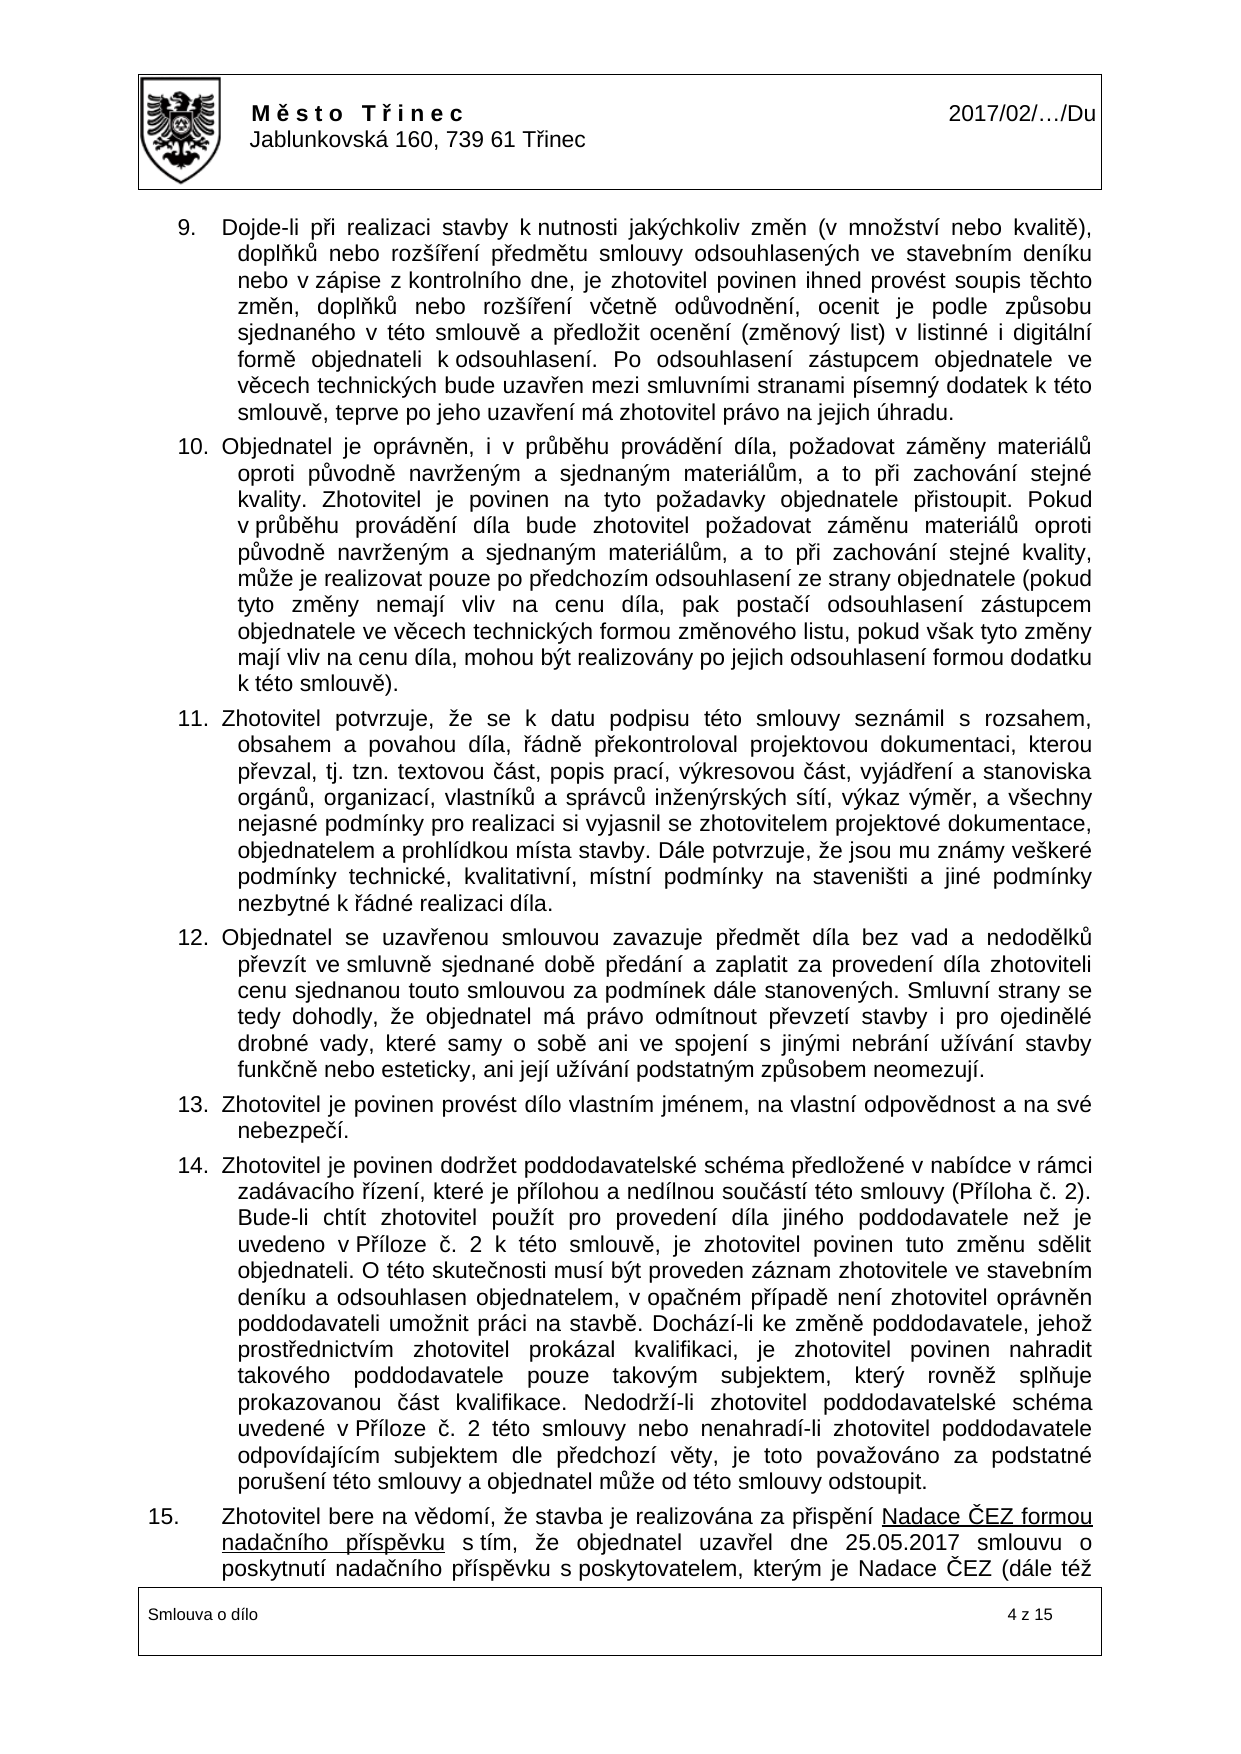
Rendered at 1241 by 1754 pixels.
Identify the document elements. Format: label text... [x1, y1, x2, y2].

subtitle 10. Objednatel je oprávněn, i v průběhu provádění díla, požadovat záměny materiálů oproti původně navrženým a sjednaným materiálům, a to při zachování stejné kvality. Zhotovitel je povinen na tyto požadavky objednatele přistoupit. Pokud v průběhu provádění díla bude zhotovitel požadovat záměnu materiálů oproti původně navrženým a sjednaným materiálům, a to při zachování stejné kvality, může je realizovat pouze po předchozím odsouhlasení ze strany objednatele (pokud tyto změny nemají vliv na cenu díla, pak postačí odsouhlasení zástupcem objednatele ve věcech technických formou změnového listu, pokud však tyto změny mají vliv na cenu díla, mohou být realizovány po jejich odsouhlasení formou dodatku k této smlouvě). [177, 433, 1093, 697]
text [148, 1503, 1093, 1582]
subtitle 9. Dojde-li při realizaci stavby k nutnosti jakýchkoliv změn (v množství nebo kvalitě), doplňků nebo rozšíření předmětu smlouvy odsouhlasených ve stavebním deníku nebo v zápise z kontrolního dne, je zhotovitel povinen ihned provést soupis těchto změn, doplňků nebo rozšíření včetně odůvodnění, ocenit je podle způsobu sjednaného v této smlouvě a předložit ocenění (změnový list) v listinné i digitální formě objednateli k odsouhlasení. Po odsouhlasení zástupcem objednatele ve věcech technických bude uzavřen mezi smluvními stranami písemný dodatek k této smlouvě, teprve po jeho uzavření má zhotovitel právo na jejich úhradu. [177, 214, 1093, 425]
subtitle 12. Objednatel se uzavřenou smlouvou zavazuje předmět díla bez vad a nedodělků převzít ve smluvně sjednané době předání a zaplatit za provedení díla zhotoviteli cenu sjednanou touto smlouvou za podmínek dále stanovených. Smluvní strany se tedy dohodly, že objednatel má právo odmítnout převzetí stavby i pro ojedinělé drobné vady, které samy o sobě ani ve spojení s jinými nebrání užívání stavby funkčně nebo esteticky, ani její užívání podstatným způsobem neomezují. [177, 924, 1093, 1082]
subtitle 11. Zhotovitel potvrzuje, že se k datu podpisu této smlouvy seznámil s rozsahem, obsahem a povahou díla, řádně překontroloval projektovou dokumentaci, kterou převzal, tj. tzn. textovou část, popis prací, výkresovou část, vyjádření a stanoviska orgánů, organizací, vlastníků a správců inženýrských sítí, výkaz výměr, a všechny nejasné podmínky pro realizaci si vyjasnil se zhotovitelem projektové dokumentace, objednatelem a prohlídkou místa stavby. Dále potvrzuje, že jsou mu známy veškeré podmínky technické, kvalitativní, místní podmínky na staveništi a jiné podmínky nezbytné k řádné realizaci díla. [177, 705, 1093, 916]
subtitle 14. Zhotovitel je povinen dodržet poddodavatelské schéma předložené v nabídce v rámci zadávacího řízení, které je přílohou a nedílnou součástí této smlouvy (Příloha č. 2). Bude-li chtít zhotovitel použít pro provedení díla jiného poddodavatele než je uvedeno v Příloze č. 2 k této smlouvě, je zhotovitel povinen tuto změnu sdělit objednateli. O této skutečnosti musí být proveden záznam zhotovitele ve stavebním deníku a odsouhlasen objednatelem, v opačném případě není zhotovitel oprávněn poddodavateli umožnit práci na stavbě. Dochází-li ke změně poddodavatele, jehož prostřednictvím zhotovitel prokázal kvalifikaci, je zhotovitel povinen nahradit takového poddodavatele pouze takovým subjektem, který rovněž splňuje prokazovanou část kvalifikace. Nedodrží-li zhotovitel poddodavatelské schéma uvedené v Příloze č. 2 této smlouvy nebo nenahradí-li zhotovitel poddodavatele odpovídajícím subjektem dle předchozí věty, je toto považováno za podstatné porušení této smlouvy a objednatel může od této smlouvy odstoupit. [177, 1152, 1093, 1494]
subtitle 13. Zhotovitel je povinen provést dílo vlastním jménem, na vlastní odpovědnost a na své nebezpečí. [177, 1091, 1093, 1143]
